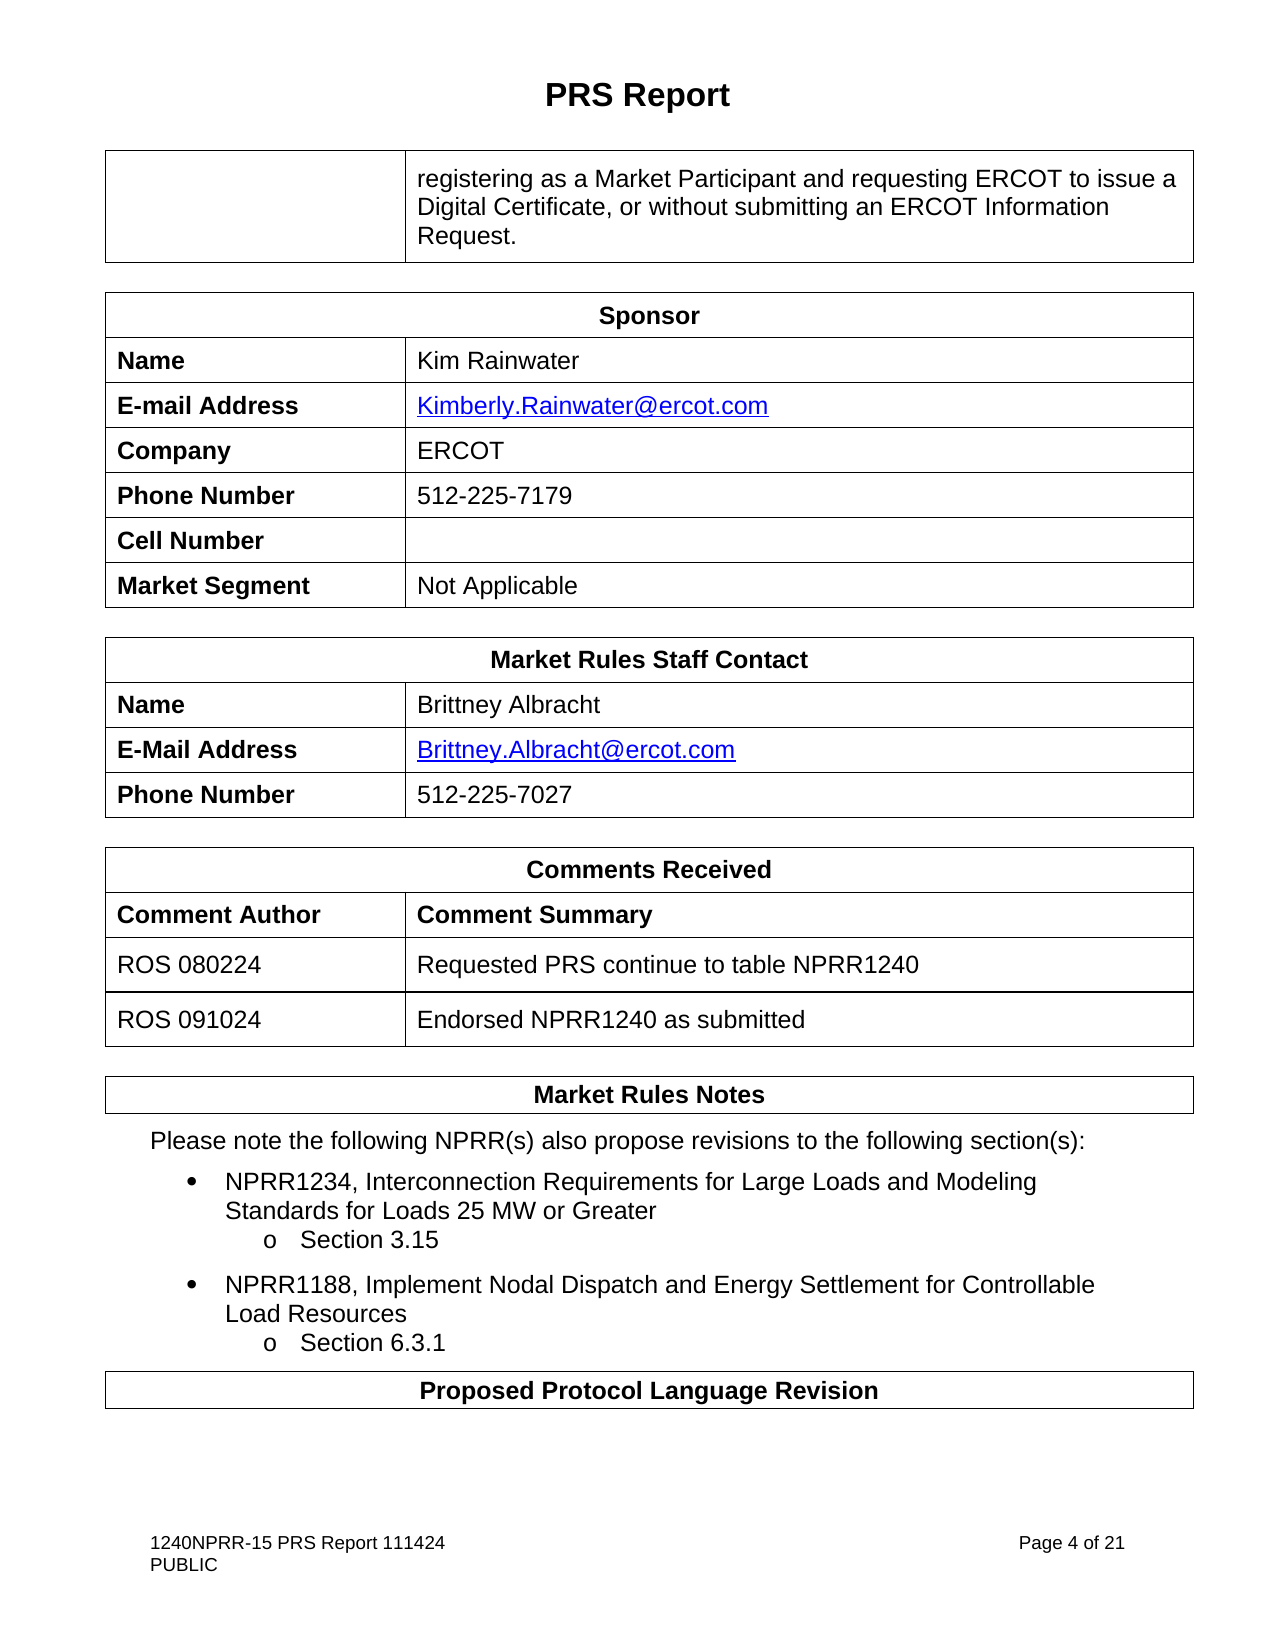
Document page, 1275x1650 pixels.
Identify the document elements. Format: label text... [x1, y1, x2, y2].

text Please note the following NPRR(s) also propose revisions to the following section(s): [150, 1126, 1125, 1155]
table_cell Kimberly.Rainwater@ercot.com [406, 383, 1193, 427]
table_cell Requested PRS continue to table NPRR1240 [406, 938, 1193, 991]
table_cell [406, 151, 1193, 262]
table_cell ROS 080224 [106, 938, 405, 991]
table_cell Cell Number [106, 518, 405, 562]
table_header Comments Received [106, 848, 1193, 892]
table_cell E-mail Address [106, 383, 405, 427]
table_cell [406, 518, 1193, 562]
table_cell Comment Author [106, 893, 405, 937]
table_cell Brittney.Albracht@ercot.com [406, 728, 1193, 772]
table_cell Phone Number [106, 473, 405, 517]
table_cell Name [106, 338, 405, 382]
table_cell ROS 091024 [106, 993, 405, 1046]
list NPRR1188, Implement Nodal Dispatch and Energy Settlement for Controllable Load Resources [187, 1270, 1125, 1328]
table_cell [106, 151, 405, 262]
table_header Proposed Protocol Language Revision [106, 1372, 1193, 1408]
table_cell E-Mail Address [106, 728, 405, 772]
table_cell Endorsed NPRR1240 as submitted [406, 993, 1193, 1046]
table_cell Market Segment [106, 563, 405, 607]
table_cell Kim Rainwater [406, 338, 1193, 382]
list Section 3.15 [262, 1225, 1125, 1256]
table_cell Name [106, 683, 405, 727]
table_cell 512-225-7027 [406, 773, 1193, 817]
list Section 6.3.1 [262, 1328, 1125, 1359]
table_cell ERCOT [406, 428, 1193, 472]
list NPRR1234, Interconnection Requirements for Large Loads and Modeling Standards for Loads 25 MW or Greater [187, 1167, 1125, 1225]
table_cell Comment Summary [406, 893, 1193, 937]
table_cell 512-225-7179 [406, 473, 1193, 517]
table_header Sponsor [106, 293, 1193, 337]
table_cell Company [106, 428, 405, 472]
table_cell Phone Number [106, 773, 405, 817]
table_cell Brittney Albracht [406, 683, 1193, 727]
table_cell Not Applicable [406, 563, 1193, 607]
table_header Market Rules Staff Contact [106, 638, 1193, 682]
table_header Market Rules Notes [106, 1077, 1193, 1112]
